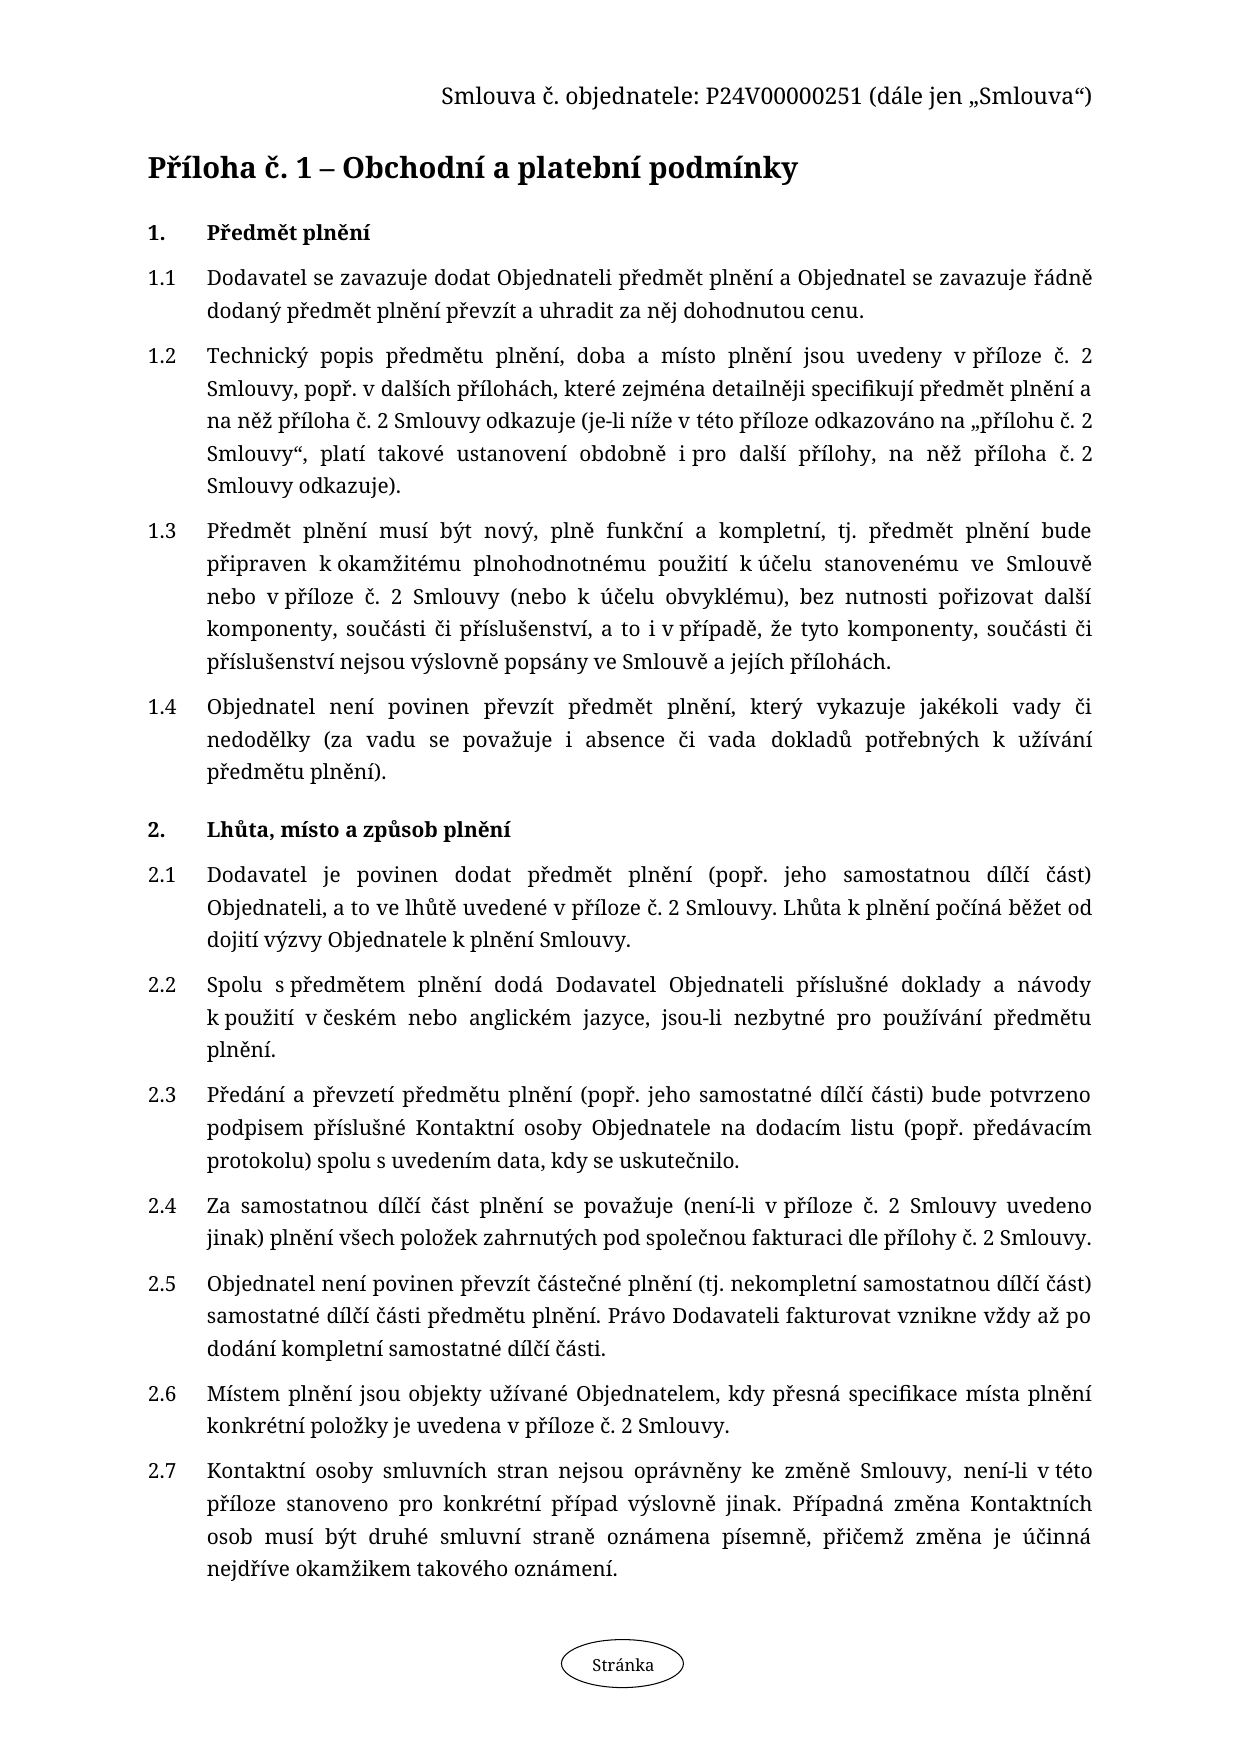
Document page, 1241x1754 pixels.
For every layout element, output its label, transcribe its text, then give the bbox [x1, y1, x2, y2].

list Předmět plnění [148, 218, 1093, 247]
list Kontaktní osoby smluvních stran nejsou oprávněny ke změně Smlouvy, není-li v této příloze stanoveno pro konkrétní případ výslovně jinak. Případná změna Kontaktních osob musí být druhé smluvní straně oznámena písemně, přičemž změna je účinná nejdříve okamžikem takového oznámení. [148, 1457, 1093, 1583]
list Předmět plnění musí být nový, plně funkční a kompletní, tj. předmět plnění bude připraven k okamžitému plnohodnotnému použití k účelu stanovenému ve Smlouvě nebo v příloze č. 2 Smlouvy (nebo k účelu obvyklému), bez nutnosti pořizovat další komponenty, součásti či příslušenství, a to i v případě, že tyto komponenty, součásti či příslušenství nejsou výslovně popsány ve Smlouvě a jejích přílohách. [148, 517, 1093, 675]
list Místem plnění jsou objekty užívané Objednatelem, kdy přesná specifikace místa plnění konkrétní položky je uvedena v příloze č. 2 Smlouvy. [148, 1379, 1093, 1440]
list Spolu s předmětem plnění dodá Dodavatel Objednateli příslušné doklady a návody k použití v českém nebo anglickém jazyce, jsou-li nezbytné pro používání předmětu plnění. [148, 970, 1093, 1064]
list Předání a převzetí předmětu plnění (popř. jeho samostatné dílčí části) bude potvrzeno podpisem příslušné Kontaktní osoby Objednatele na dodacím listu (popř. předávacím protokolu) spolu s uvedením data, kdy se uskutečnilo. [148, 1081, 1093, 1174]
list Dodavatel je povinen dodat předmět plnění (popř. jeho samostatnou dílčí část) Objednateli, a to ve lhůtě uvedené v příloze č. 2 Smlouvy. Lhůta k plnění počíná běžet od dojití výzvy Objednatele k plnění Smlouvy. [148, 860, 1093, 954]
list Lhůta, místo a způsob plnění [148, 815, 1093, 843]
list Za samostatnou dílčí část plnění se považuje (není-li v příloze č. 2 Smlouvy uvedeno jinak) plnění všech položek zahrnutých pod společnou fakturaci dle přílohy č. 2 Smlouvy. [148, 1191, 1093, 1252]
list Dodavatel se zavazuje dodat Objednateli předmět plnění a Objednatel se zavazuje řádně dodaný předmět plnění převzít a uhradit za něj dohodnutou cenu. [148, 263, 1093, 324]
list Objednatel není povinen převzít částečné plnění (tj. nekompletní samostatnou dílčí část) samostatné dílčí části předmětu plnění. Právo Dodavateli fakturovat vznikne vždy až po dodání kompletní samostatné dílčí části. [148, 1269, 1093, 1362]
text Příloha č. 1 – Obchodní a platební podmínky [148, 148, 1093, 187]
list Technický popis předmětu plnění, doba a místo plnění jsou uvedeny v příloze č. 2 Smlouvy, popř. v dalších přílohách, které zejména detailněji specifikují předmět plnění a na něž příloha č. 2 Smlouvy odkazuje (je-li níže v této příloze odkazováno na „přílohu č. 2 Smlouvy“, platí takové ustanovení obdobně i pro další přílohy, na něž příloha č. 2 Smlouvy odkazuje). [148, 341, 1093, 500]
list Objednatel není povinen převzít předmět plnění, který vykazuje jakékoli vady či nedodělky (za vadu se považuje i absence či vada dokladů potřebných k užívání předmětu plnění). [148, 692, 1093, 786]
